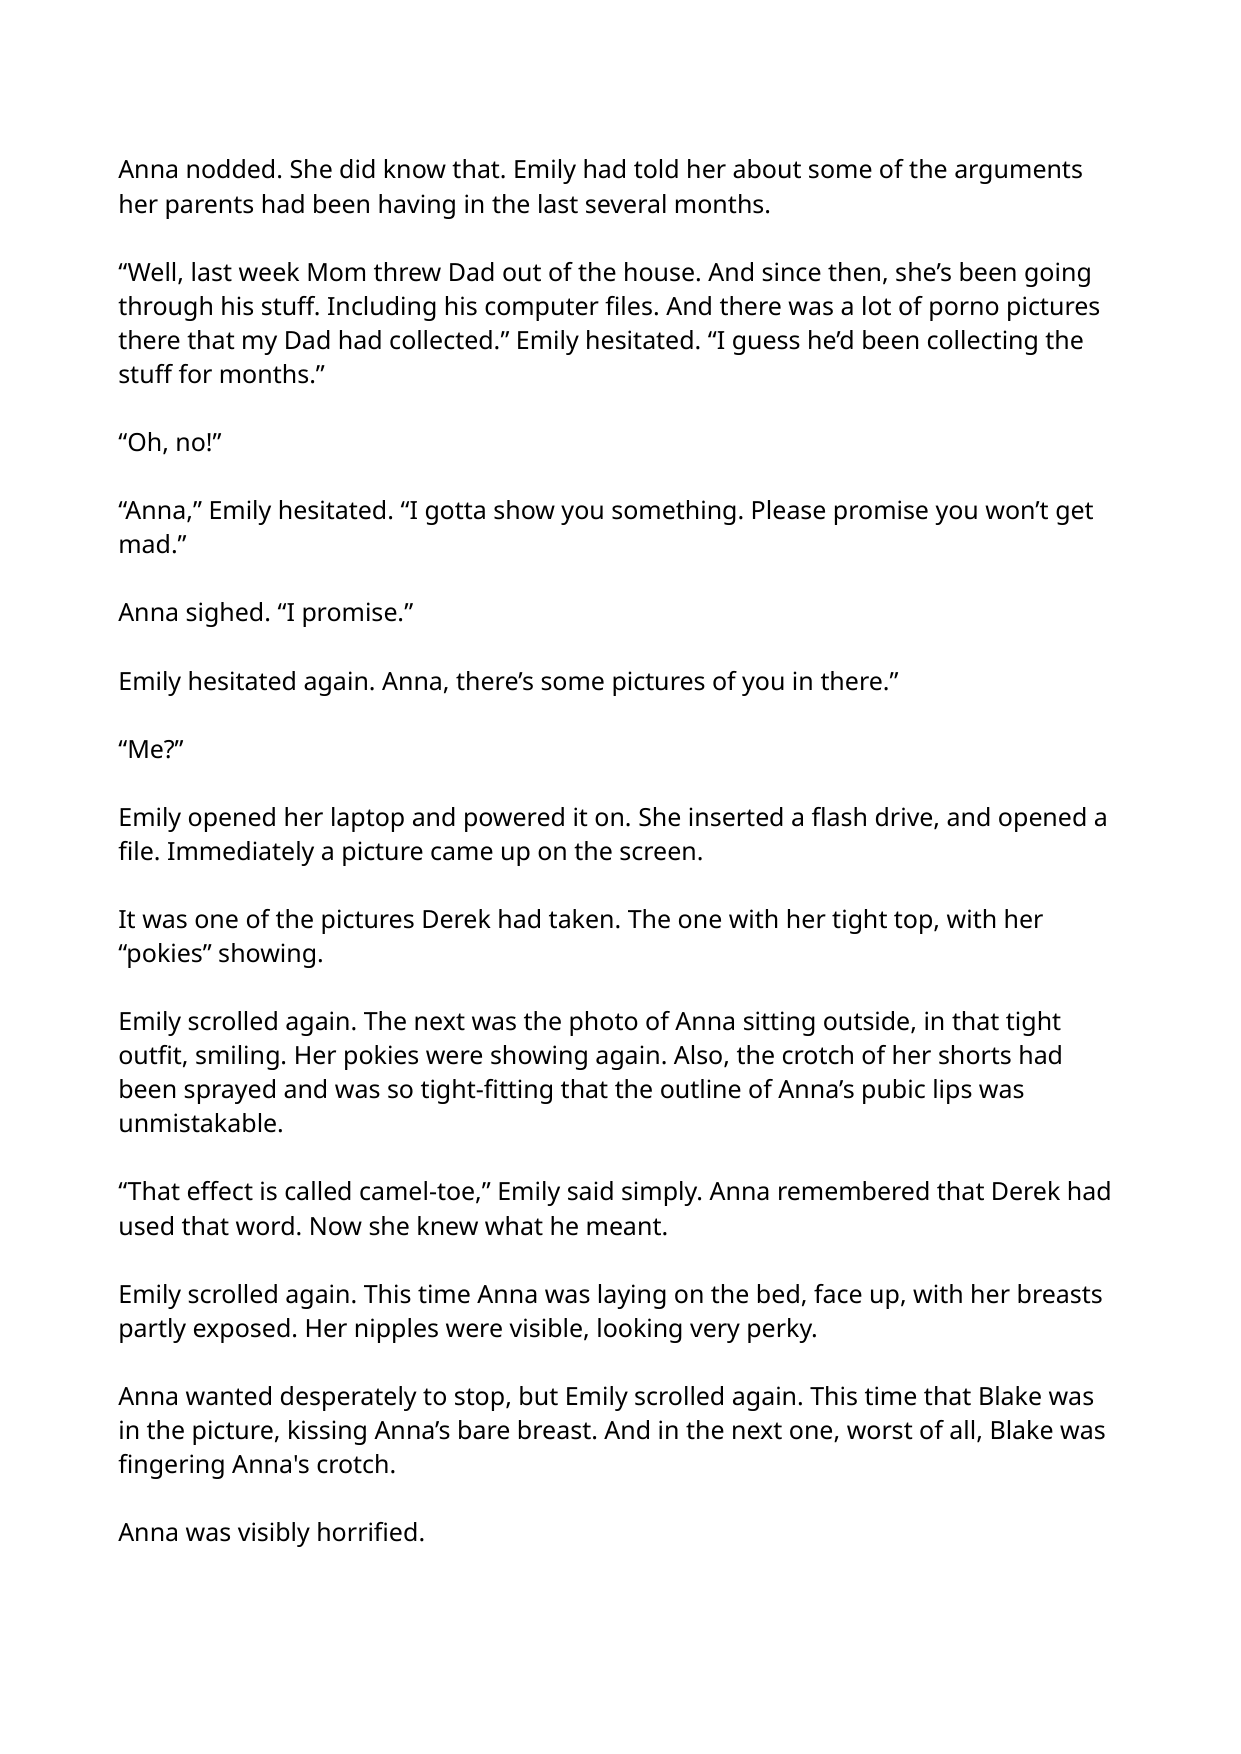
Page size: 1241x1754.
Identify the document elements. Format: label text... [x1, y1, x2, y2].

text Emily hesitated again. Anna, there’s some pictures of you in there.” [118, 663, 1122, 697]
text “Well, last week Mom threw Dad out of the house. And since then, she’s been going through his stuff. Including his computer files. And there was a lot of porno pictures there that my Dad had collected.” Emily hesitated. “I guess he’d been collecting the stuff for months.” [118, 254, 1122, 391]
text “Me?” [118, 731, 1122, 765]
text Emily scrolled again. The next was the photo of Anna sitting outside, in that tight outfit, smiling. Her pokies were showing again. Also, the crotch of her shorts had been sprayed and was so tight-fitting that the outline of Anna’s pubic lips was unmistakable. [118, 1004, 1122, 1140]
text Anna wanted desperately to stop, but Emily scrolled again. This time that Blake was in the picture, kissing Anna’s bare breast. And in the next one, worst of all, Blake was fingering Anna's crotch. [118, 1378, 1122, 1481]
text Anna sighed. “I promise.” [118, 595, 1122, 629]
text Emily opened her laptop and powered it on. She inserted a flash drive, and opened a file. Immediately a picture came up on the screen. [118, 799, 1122, 867]
text Emily scrolled again. This time Anna was laying on the bed, face up, with her breasts partly exposed. Her nipples were visible, looking very perky. [118, 1276, 1122, 1344]
text Anna nodded. She did know that. Emily had told her about some of the arguments her parents had been having in the last several months. [118, 152, 1122, 220]
text “That effect is called camel-toe,” Emily said simply. Anna remembered that Derek had used that word. Now she knew what he meant. [118, 1174, 1122, 1242]
text It was one of the pictures Derek had taken. The one with her tight top, with her “pokies” showing. [118, 902, 1122, 970]
text “Oh, no!” [118, 425, 1122, 459]
text Anna was visibly horrified. [118, 1515, 1122, 1549]
text “Anna,” Emily hesitated. “I gotta show you something. Please promise you won’t get mad.” [118, 493, 1122, 561]
